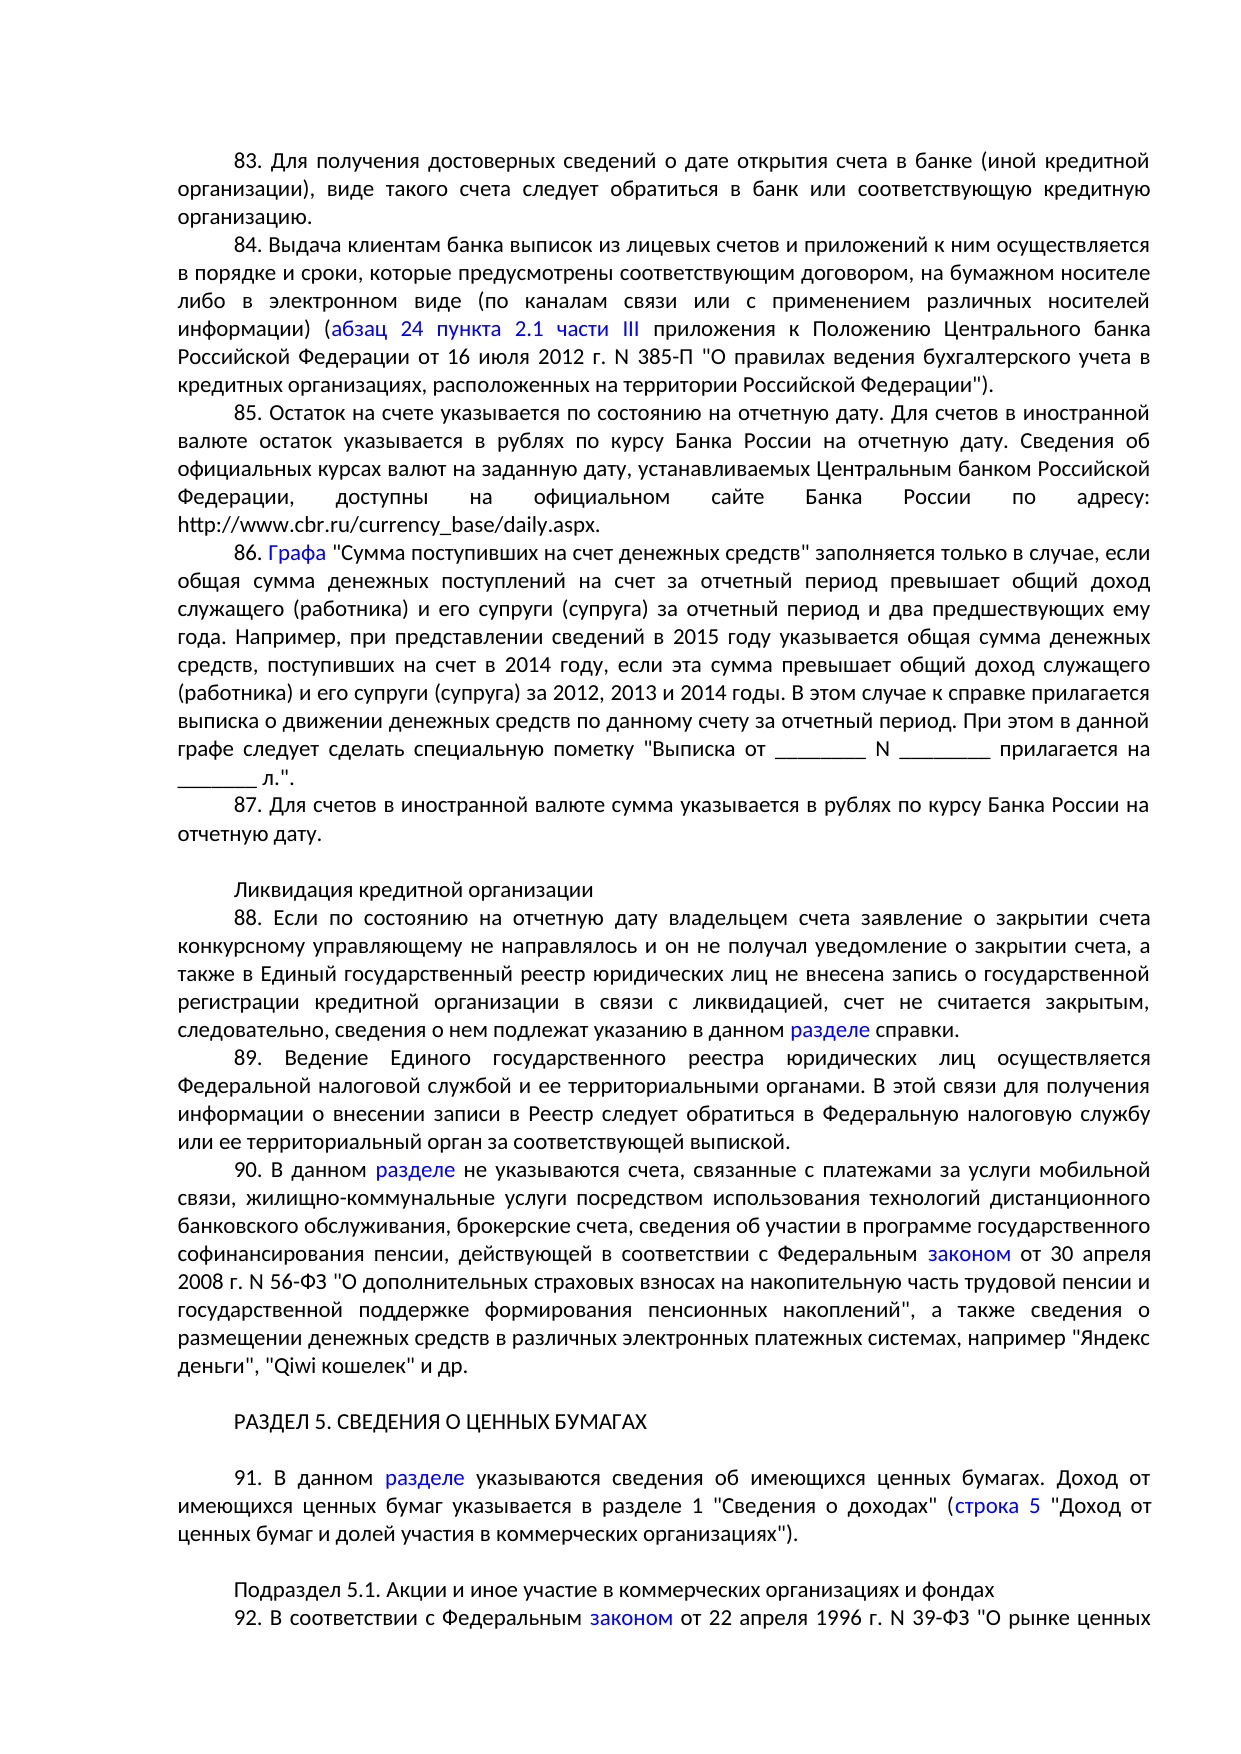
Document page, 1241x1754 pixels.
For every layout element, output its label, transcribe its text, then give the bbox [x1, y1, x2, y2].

text 89. Ведение Единого государственного реестра юридических лиц осуществляется Федеральной налоговой службой и ее территориальными органами. В этой связи для получения информации о внесении записи в Реестр следует обратиться в Федеральную налоговую службу или ее территориальный орган за соответствующей выпиской. [177, 1043, 1152, 1155]
text 88. Если по состоянию на отчетную дату владельцем счета заявление о закрытии счета конкурсному управляющему не направлялось и он не получал уведомление о закрытии счета, а также в Единый государственный реестр юридических лиц не внесена запись о государственной регистрации кредитной организации в связи с ликвидацией, счет не считается закрытым, следовательно, сведения о нем подлежат указанию в данном разделе справки. [177, 903, 1152, 1043]
text 91. В данном разделе указываются сведения об имеющихся ценных бумагах. Доход от имеющихся ценных бумаг указывается в разделе 1 "Сведения о доходах" (строка 5 "Доход от ценных бумаг и долей участия в коммерческих организациях"). [177, 1463, 1152, 1547]
text 83. Для получения достоверных сведений о дате открытия счета в банке (иной кредитной организации), виде такого счета следует обратиться в банк или соответствующую кредитную организацию. [177, 146, 1152, 230]
text 90. В данном разделе не указываются счета, связанные с платежами за услуги мобильной связи, жилищно-коммунальные услуги посредством использования технологий дистанционного банковского обслуживания, брокерские счета, сведения об участии в программе государственного софинансирования пенсии, действующей в соответствии с Федеральным законом от 30 апреля 2008 г. N 56-ФЗ "О дополнительных страховых взносах на накопительную часть трудовой пенсии и государственной поддержке формирования пенсионных накоплений", а также сведения о размещении денежных средств в различных электронных платежных системах, например "Яндекс деньги", "Qiwi кошелек" и др. [177, 1155, 1152, 1379]
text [177, 1603, 1152, 1631]
text 87. Для счетов в иностранной валюте сумма указывается в рублях по курсу Банка России на отчетную дату. [177, 791, 1152, 847]
text Подраздел 5.1. Акции и иное участие в коммерческих организациях и фондах [177, 1575, 1152, 1603]
text 86. Графа "Сумма поступивших на счет денежных средств" заполняется только в случае, если общая сумма денежных поступлений на счет за отчетный период превышает общий доход служащего (работника) и его супруги (супруга) за отчетный период и два предшествующих ему года. Например, при представлении сведений в 2015 году указывается общая сумма денежных средств, поступивших на счет в 2014 году, если эта сумма превышает общий доход служащего (работника) и его супруги (супруга) за 2012, 2013 и 2014 годы. В этом случае к справке прилагается выписка о движении денежных средств по данному счету за отчетный период. При этом в данной графе следует сделать специальную пометку "Выписка от ________ N ________ прилагается на _______ л.". [177, 538, 1152, 791]
text РАЗДЕЛ 5. СВЕДЕНИЯ О ЦЕННЫХ БУМАГАХ [177, 1407, 1152, 1435]
text Ликвидация кредитной организации [177, 875, 1152, 903]
text 84. Выдача клиентам банка выписок из лицевых счетов и приложений к ним осуществляется в порядке и сроки, которые предусмотрены соответствующим договором, на бумажном носителе либо в электронном виде (по каналам связи или с применением различных носителей информации) (абзац 24 пункта 2.1 части III приложения к Положению Центрального банка Российской Федерации от 16 июля 2012 г. N 385-П "О правилах ведения бухгалтерского учета в кредитных организациях, расположенных на территории Российской Федерации"). [177, 230, 1152, 398]
text 85. Остаток на счете указывается по состоянию на отчетную дату. Для счетов в иностранной валюте остаток указывается в рублях по курсу Банка России на отчетную дату. Сведения об официальных курсах валют на заданную дату, устанавливаемых Центральным банком Российской Федерации, доступны на официальном сайте Банка России по адресу: http://www.cbr.ru/currency_base/daily.aspx. [177, 398, 1152, 538]
